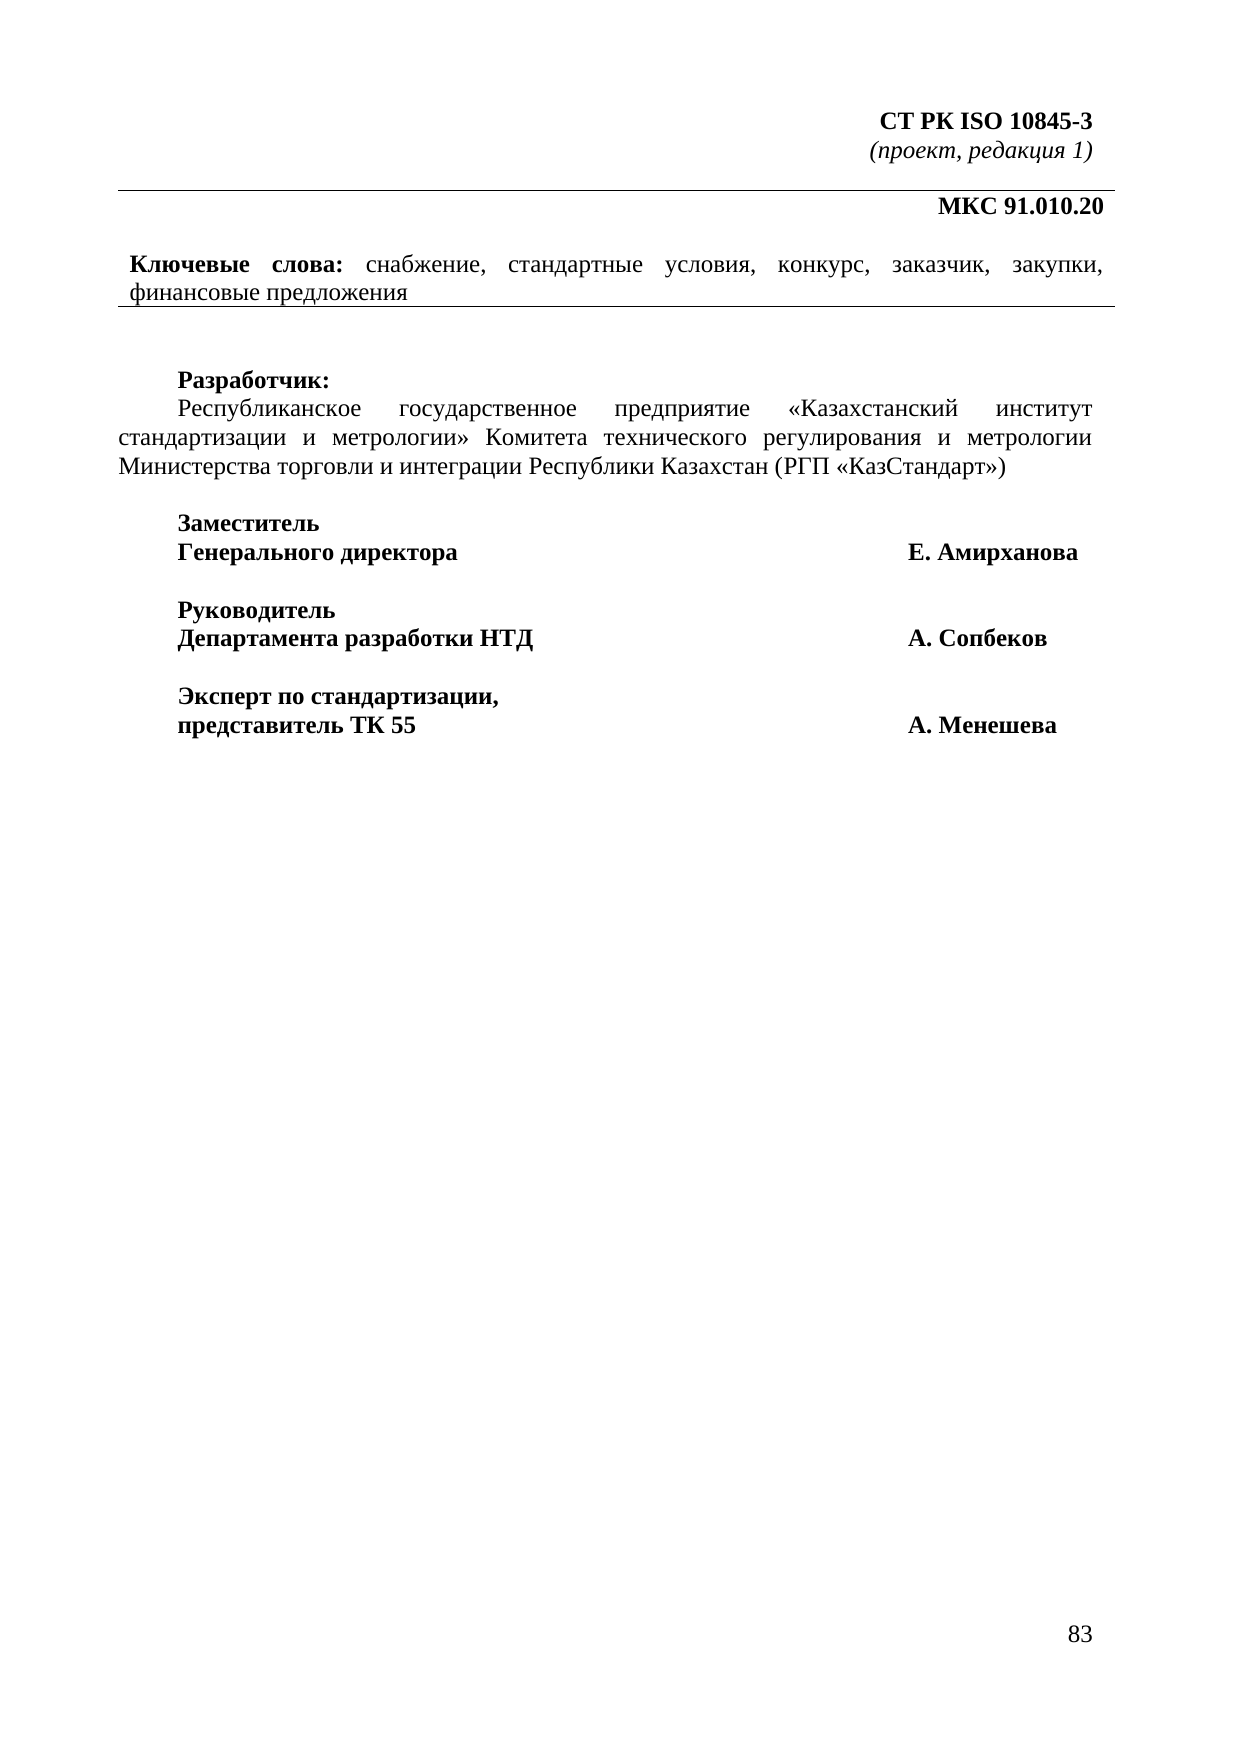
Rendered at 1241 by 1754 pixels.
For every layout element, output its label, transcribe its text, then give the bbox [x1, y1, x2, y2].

text Департамента разработки НТД А. Сопбеков [118, 623, 1092, 652]
text Республиканское государственное предприятие «Казахстанский институт стандартизации и метрологии» Комитета технического регулирования и метрологии Министерства торговли и интеграции Республики Казахстан (РГП «КазСтандарт») [118, 393, 1092, 480]
text Разработчик: [118, 365, 1092, 393]
text Заместитель [118, 508, 1092, 537]
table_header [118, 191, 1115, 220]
text Эксперт по стандартизации, [118, 681, 1092, 710]
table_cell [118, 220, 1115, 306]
text представитель ТК 55 А. Менешева [118, 710, 1092, 738]
text Генерального директора Е. Амирханова [118, 537, 1092, 566]
text Руководитель [118, 595, 1092, 623]
